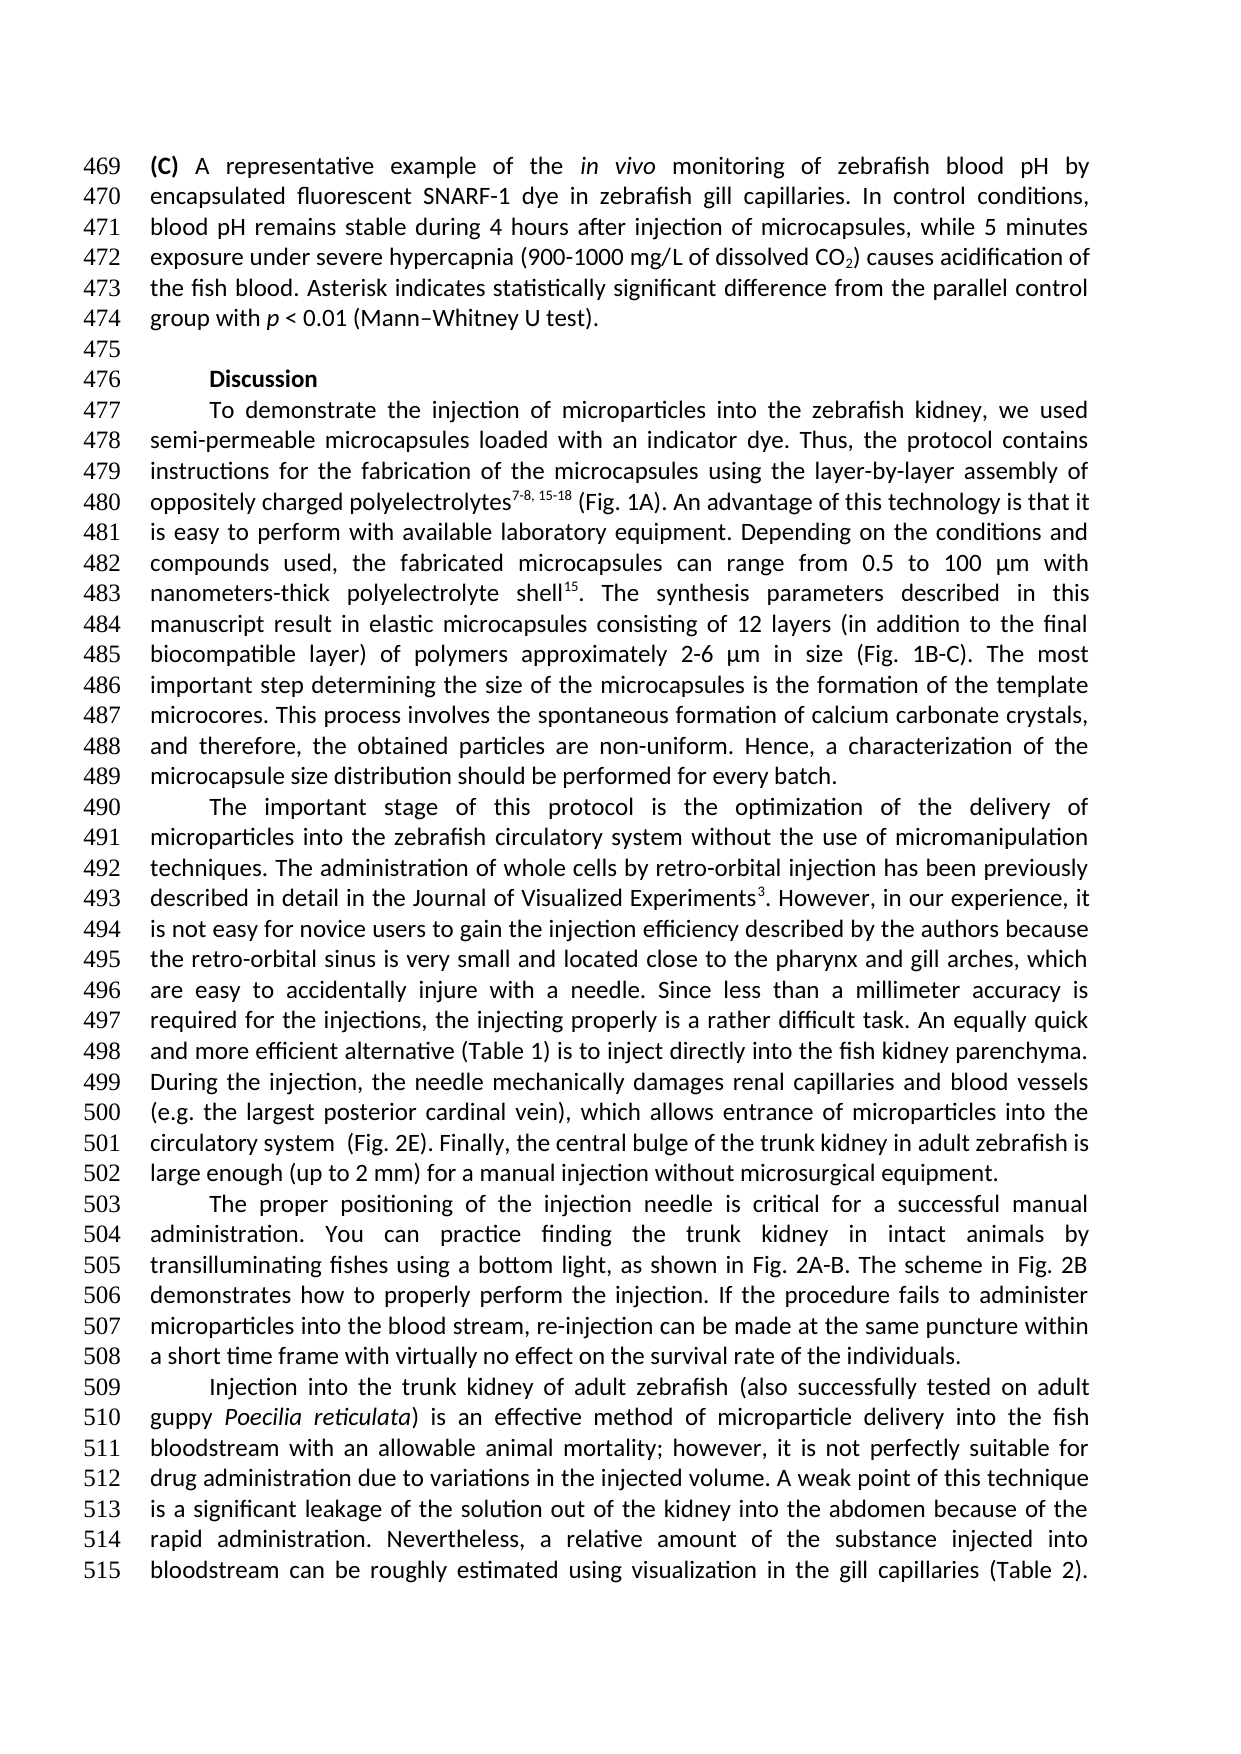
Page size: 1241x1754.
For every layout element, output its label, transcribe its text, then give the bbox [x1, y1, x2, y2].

text Discussion [150, 364, 1090, 394]
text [150, 1371, 1090, 1584]
text The important stage of this protocol is the optimization of the delivery of microparticles into the zebrafish circulatory system without the use of micromanipulation techniques. The administration of whole cells by retro-orbital injection has been previously described in detail in the Journal of Visualized Experiments3. However, in our experience, it is not easy for novice users to gain the injection efficiency described by the authors because the retro-orbital sinus is very small and located close to the pharynx and gill arches, which are easy to accidentally injure with a needle. Since less than a millimeter accuracy is required for the injections, the injecting properly is a rather difficult task. An equally quick and more efficient alternative (Table 1) is to inject directly into the fish kidney parenchyma. During the injection, the needle mechanically damages renal capillaries and blood vessels (e.g. the largest posterior cardinal vein), which allows entrance of microparticles into the circulatory system (Fig. 2E). Finally, the central bulge of the trunk kidney in adult zebrafish is large enough (up to 2 mm) for a manual injection without microsurgical equipment. [150, 791, 1090, 1188]
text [150, 150, 1090, 333]
text The proper positioning of the injection needle is critical for a successful manual administration. You can practice finding the trunk kidney in intact animals by transilluminating fishes using a bottom light, as shown in Fig. 2A-B. The scheme in Fig. 2B demonstrates how to properly perform the injection. If the procedure fails to administer microparticles into the blood stream, re-injection can be made at the same puncture within a short time frame with virtually no effect on the survival rate of the individuals. [150, 1188, 1090, 1371]
text To demonstrate the injection of microparticles into the zebrafish kidney, we used semi-permeable microcapsules loaded with an indicator dye. Thus, the protocol contains instructions for the fabrication of the microcapsules using the layer-by-layer assembly of oppositely charged polyelectrolytes7-8, 15-18 (Fig. 1A). An advantage of this technology is that it is easy to perform with available laboratory equipment. Depending on the conditions and compounds used, the fabricated microcapsules can range from 0.5 to 100 µm with nanometers-thick polyelectrolyte shell15. The synthesis parameters described in this manuscript result in elastic microcapsules consisting of 12 layers (in addition to the final biocompatible layer) of polymers approximately 2-6 µm in size (Fig. 1B-C). The most important step determining the size of the microcapsules is the formation of the template microcores. This process involves the spontaneous formation of calcium carbonate crystals, and therefore, the obtained particles are non-uniform. Hence, a characterization of the microcapsule size distribution should be performed for every batch. [150, 394, 1090, 791]
